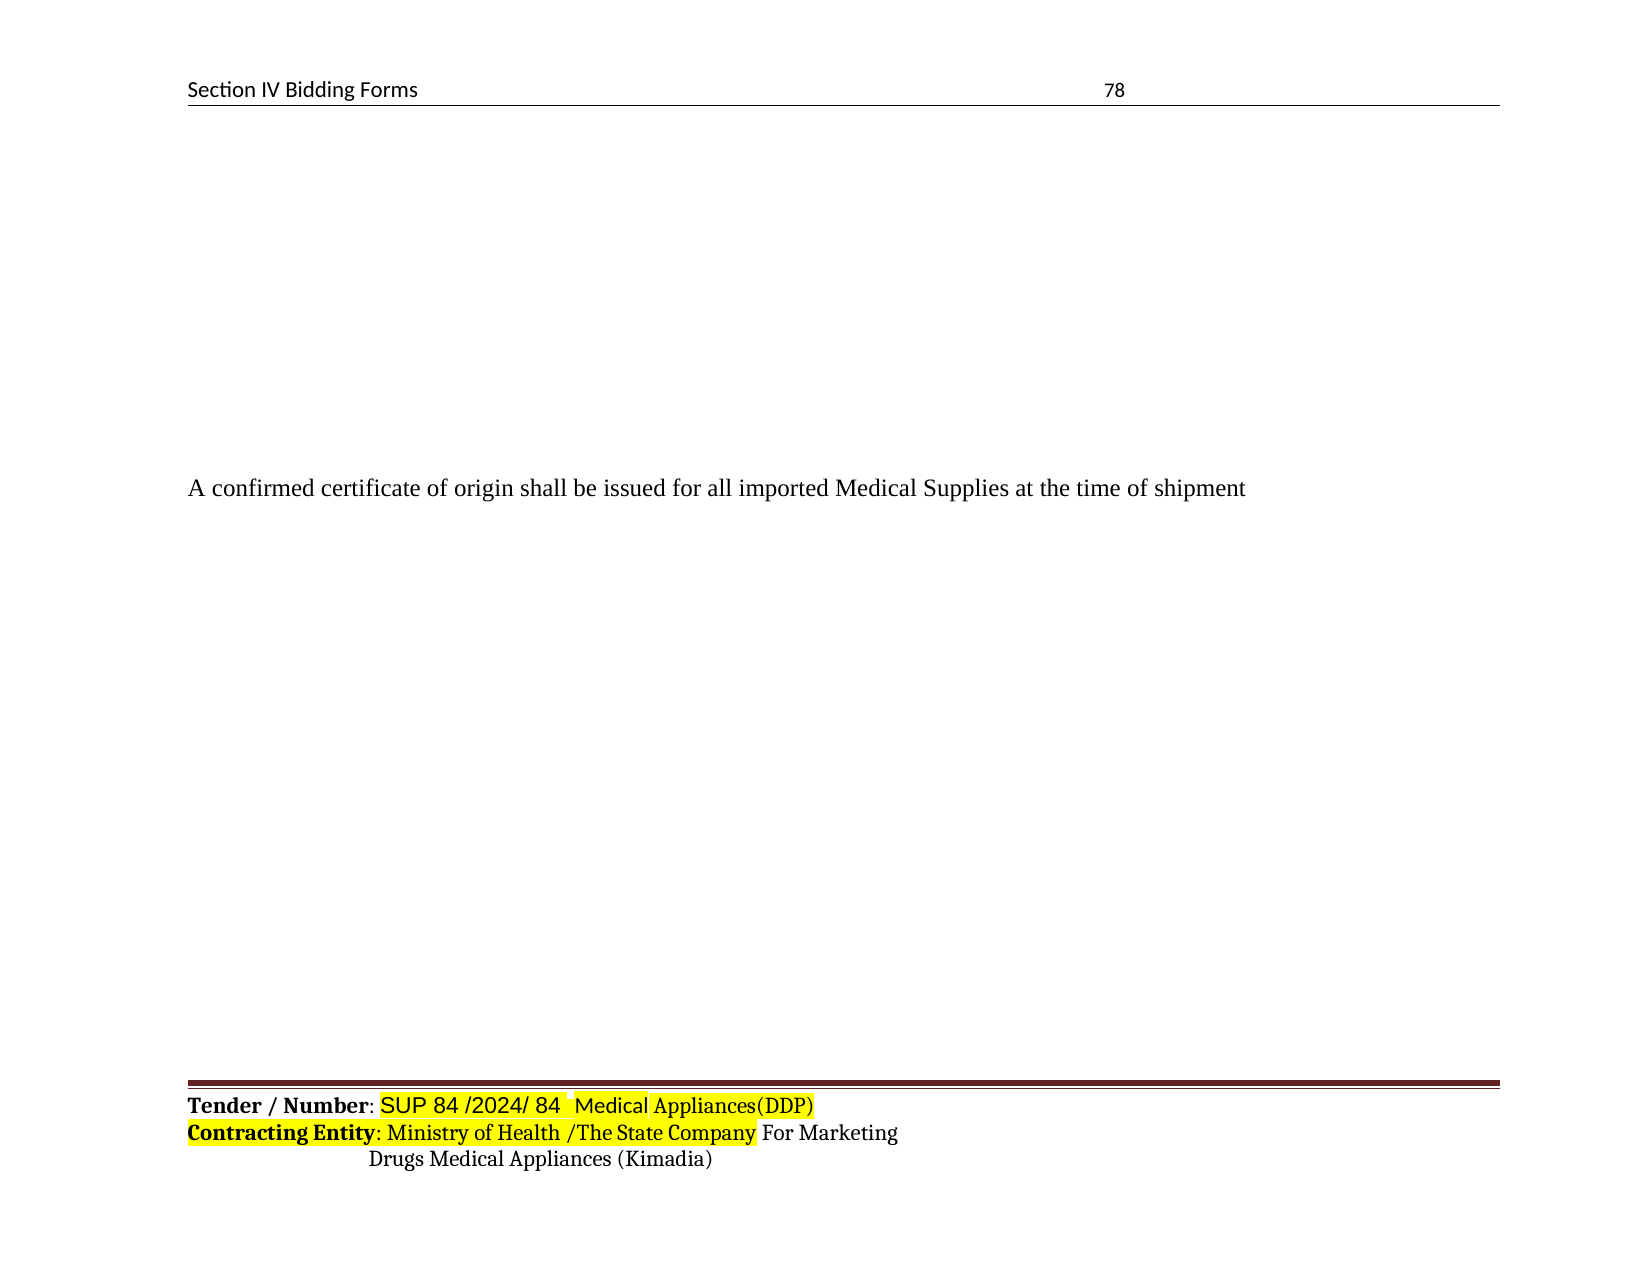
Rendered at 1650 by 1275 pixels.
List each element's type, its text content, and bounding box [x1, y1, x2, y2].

text A confirmed certificate of origin shall be issued for all imported Medical Supplies at the time of shipment [187, 473, 1500, 502]
